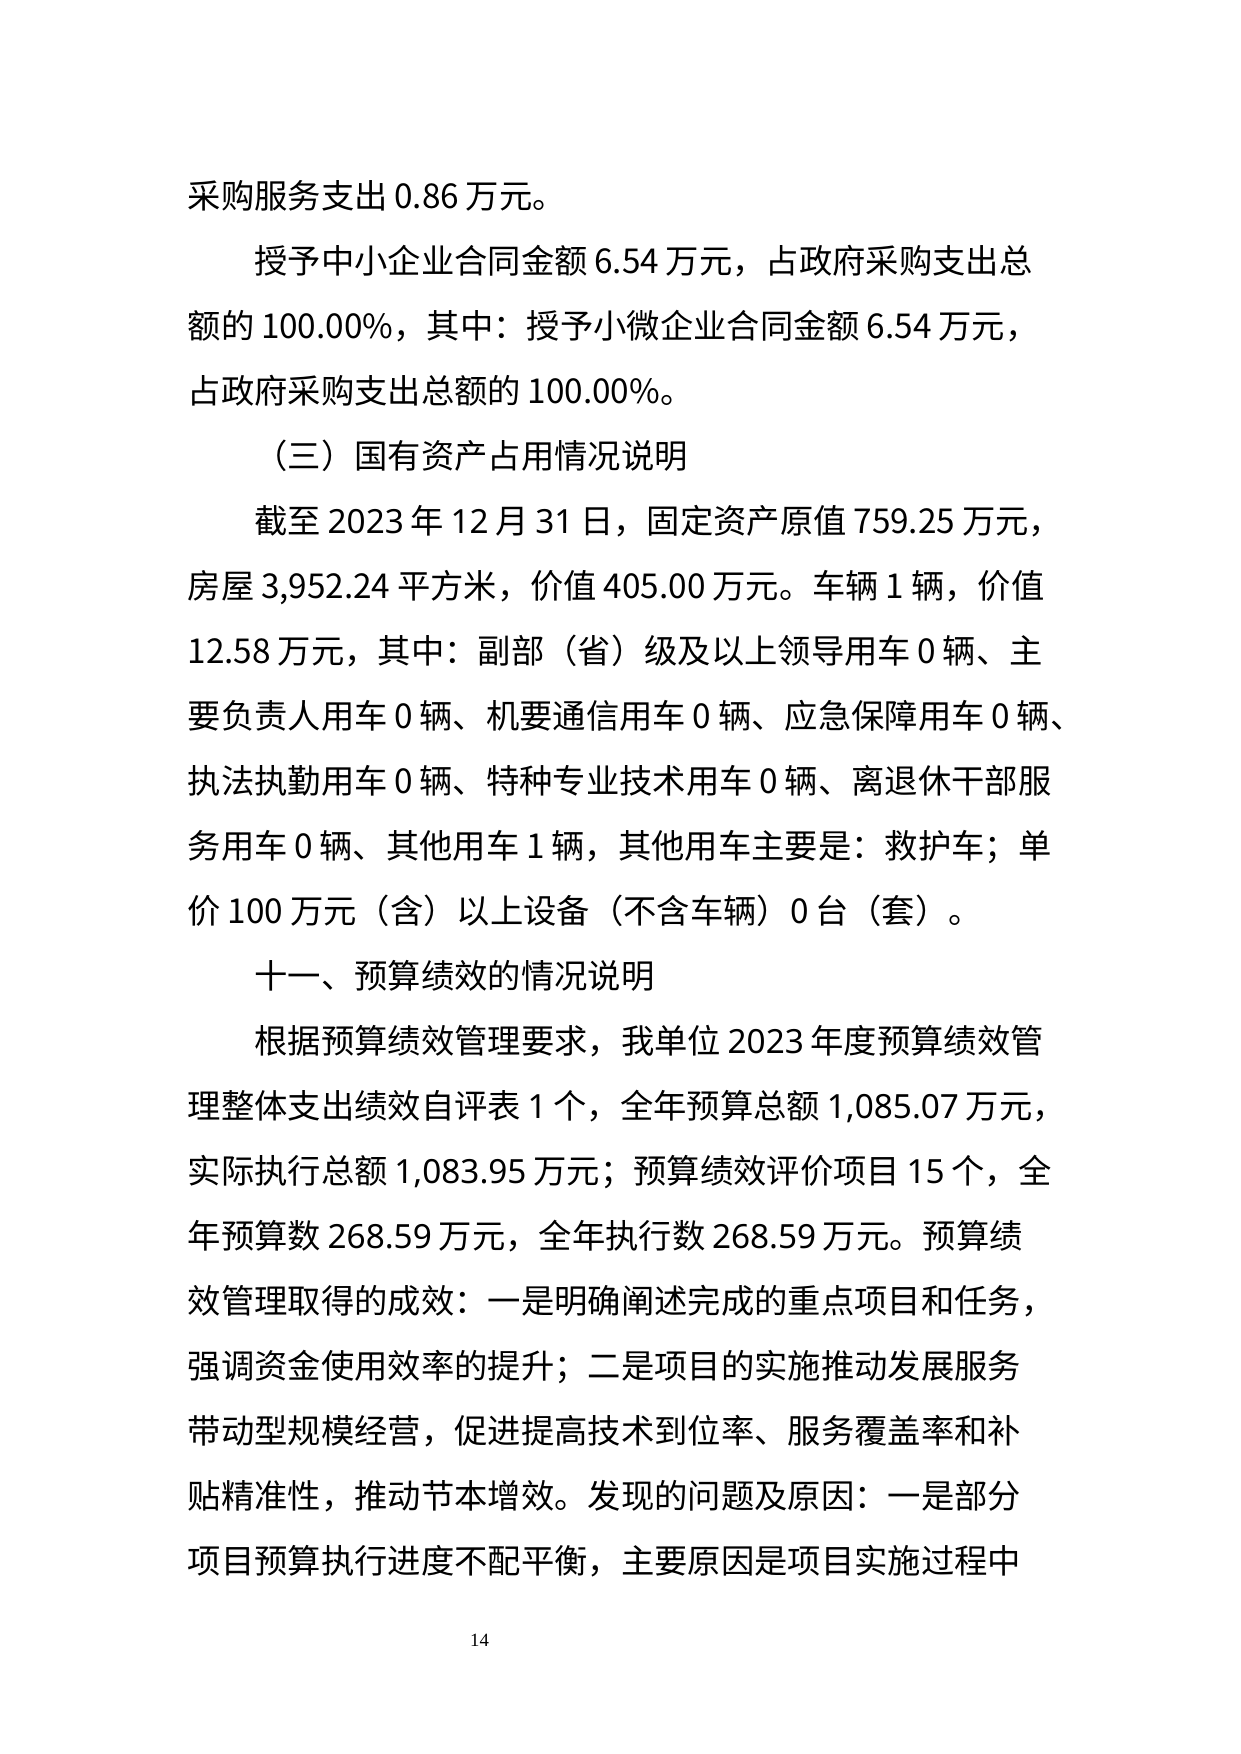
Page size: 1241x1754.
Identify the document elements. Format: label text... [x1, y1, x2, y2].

text 十一、预算绩效的情况说明 [187, 942, 1053, 1007]
text 截至2023年12月31日，固定资产原值759.25万元，房屋3,952.24平方米，价值405.00万元。车辆1辆，价值12.58万元，其中：副部（省）级及以上领导用车0辆、主要负责人用车0辆、机要通信用车0辆、应急保障用车0辆、执法执勤用车0辆、特种专业技术用车0辆、离退休干部服务用车0辆、其他用车1辆，其他用车主要是：救护车；单价100万元（含）以上设备（不含车辆）0台（套）。 [187, 487, 1053, 942]
text （三）国有资产占用情况说明 [187, 422, 1053, 487]
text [187, 1007, 1053, 1592]
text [187, 162, 1053, 227]
text 授予中小企业合同金额6.54万元，占政府采购支出总额的100.00%，其中：授予小微企业合同金额6.54万元，占政府采购支出总额的100.00%。 [187, 227, 1053, 422]
